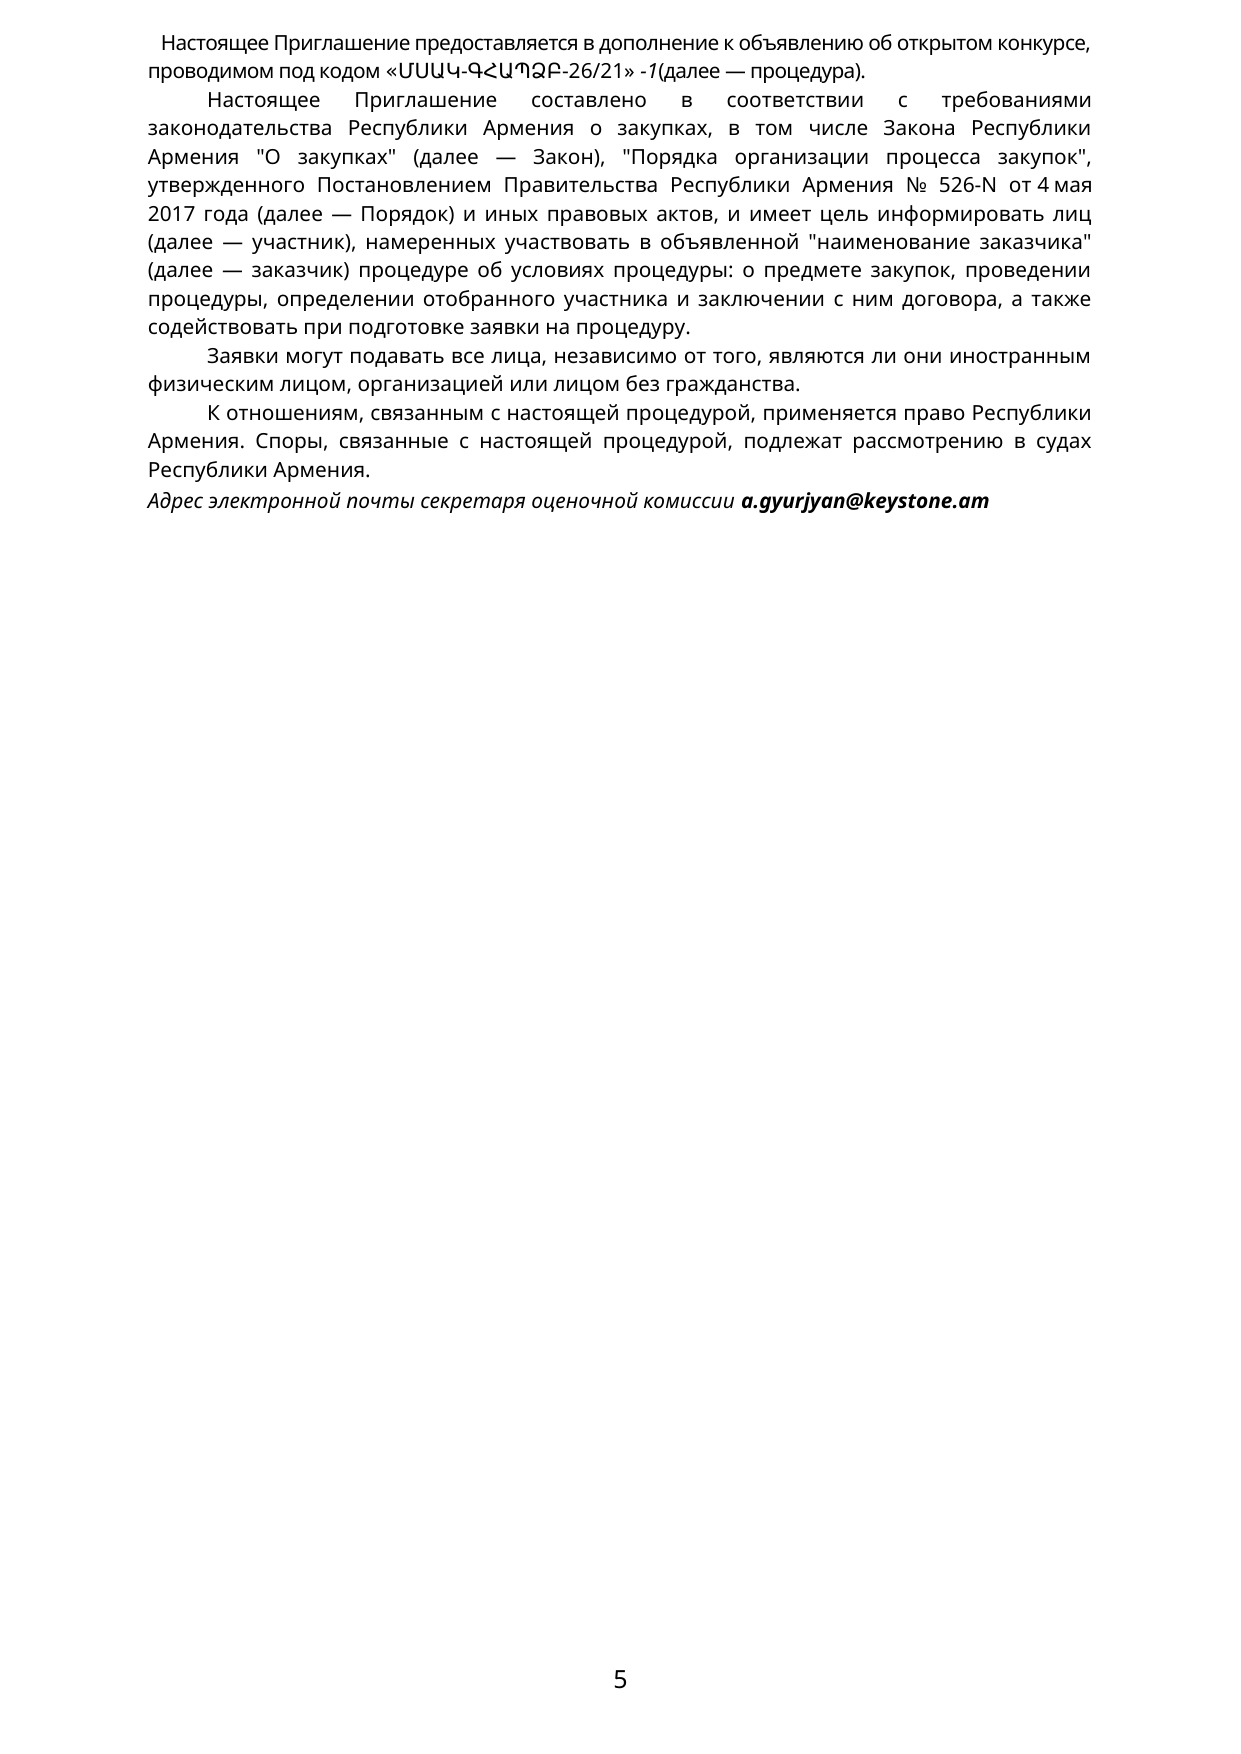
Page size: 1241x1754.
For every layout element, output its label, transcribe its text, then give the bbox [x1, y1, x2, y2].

text К отношениям, связанным с настоящей процедурой, применяется право Республики Армения. Споры, связанные с настоящей процедурой, подлежат рассмотрению в судах Республики Армения. [148, 398, 1092, 483]
text Настоящее Приглашение составлено в соответствии с требованиями законодательства Республики Армения о закупках, в том числе Закона Республики Армения "О закупках" (далее — Закон), "Порядка организации процесса закупок", утвержденного Постановлением Правительства Республики Армения № 526-N от 4 мая 2017 года (далее — Порядок) и иных правовых актов, и имеет цель информировать лиц (далее — участник), намеренных участвовать в объявленной "наименование заказчика" (далее — заказчик) процедуре об условиях процедуры: о предмете закупок, проведении процедуры, определении отобранного участника и заключении с ним договора, а также содействовать при подготовке заявки на процедуру. [148, 85, 1092, 341]
text Заявки могут подавать все лица, независимо от того, являются ли они иностранным физическим лицом, организацией или лицом без гражданства. [148, 341, 1092, 398]
subtitle Адрес электронной почты секретаря оценочной комиссии a.gyurjyan@keystone.am [148, 483, 1092, 514]
text Настоящее Приглашение предоставляется в дополнение к объявлению об открытом конкурсе, проводимом под кодом «ՄՍԱԿ-ԳՀԱՊՁԲ-26/21» -1(далее — процедура). [89, 28, 1092, 85]
